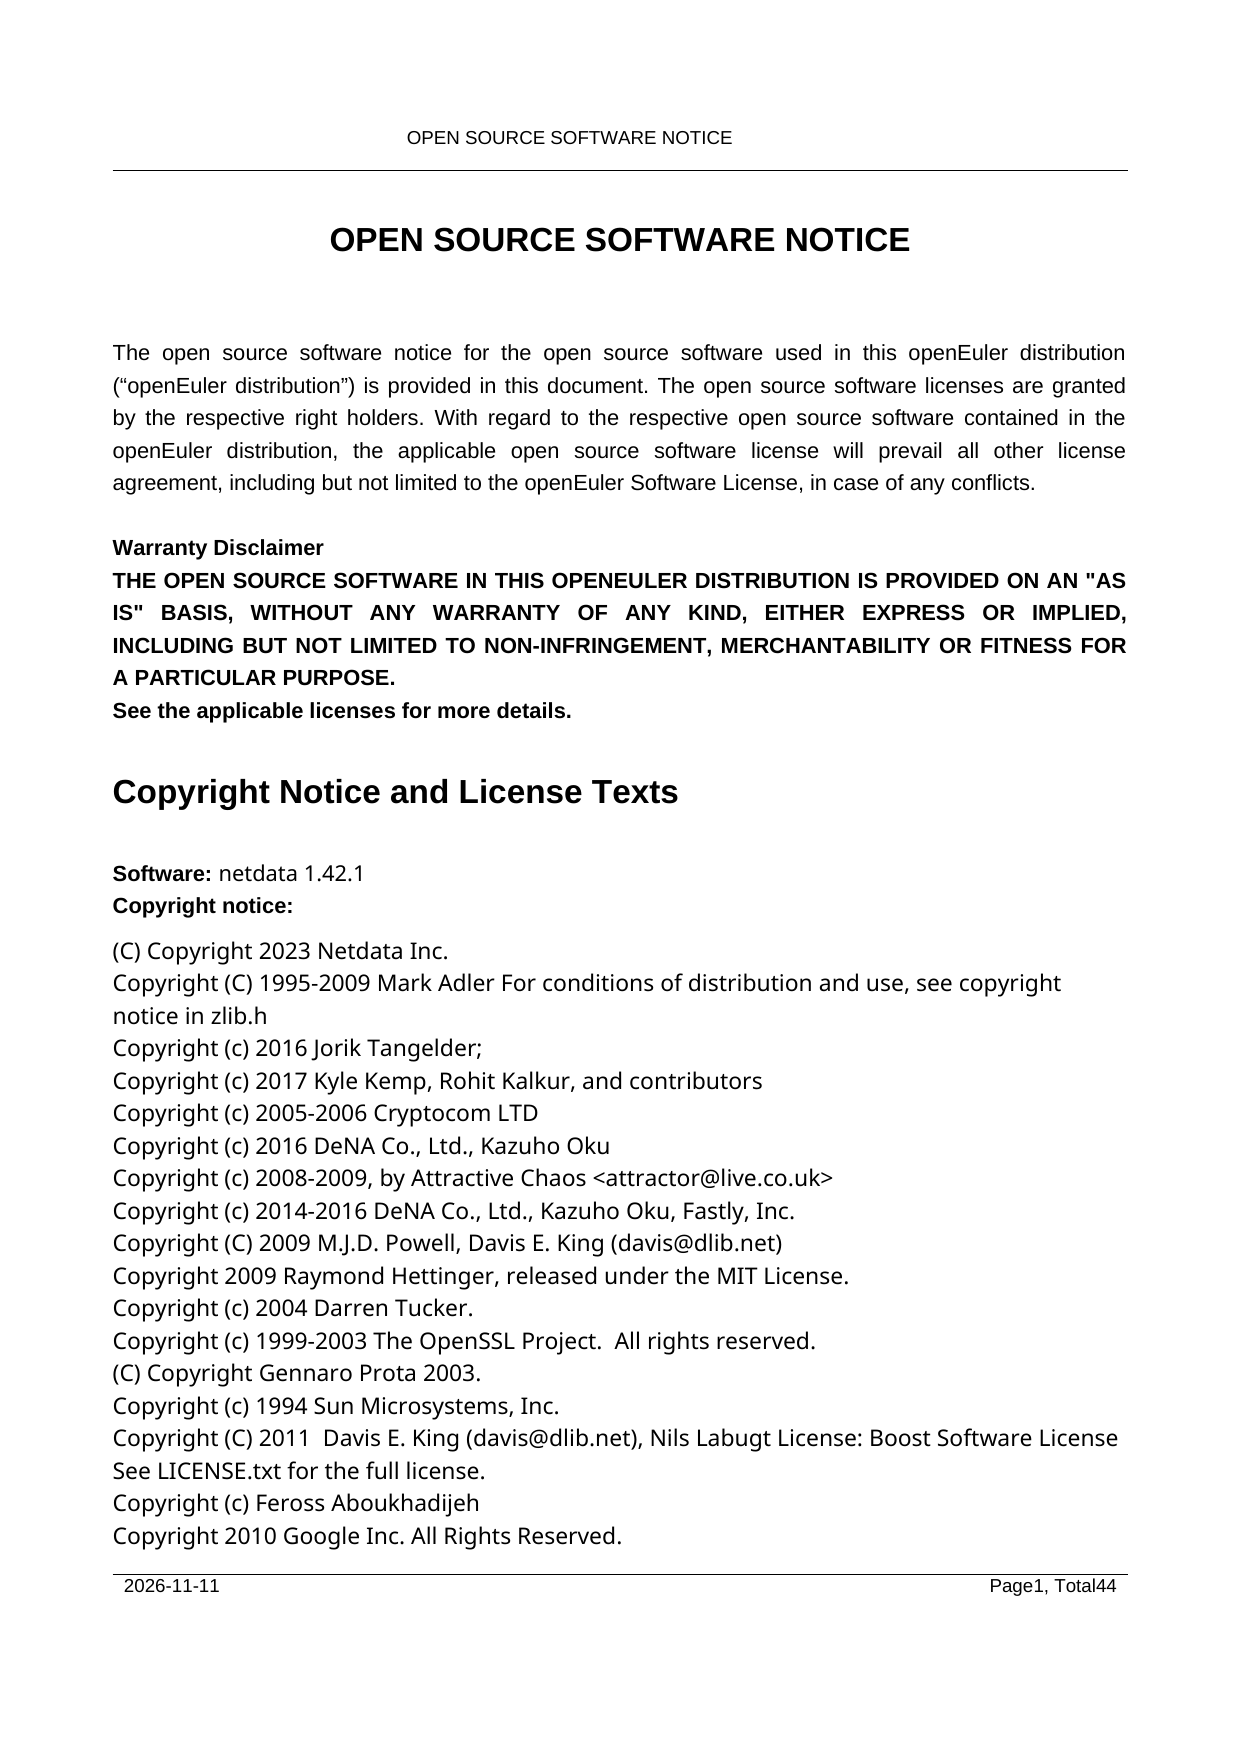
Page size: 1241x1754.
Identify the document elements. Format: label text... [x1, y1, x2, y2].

text THE OPEN SOURCE SOFTWARE IN THIS OPENEULER DISTRIBUTION IS PROVIDED ON AN "AS IS" BASIS, WITHOUT ANY WARRANTY OF ANY KIND, EITHER EXPRESS OR IMPLIED, INCLUDING BUT NOT LIMITED TO NON-INFRINGEMENT, MERCHANTABILITY OR FITNESS FOR A PARTICULAR PURPOSE. See the applicable licenses for more details. [112, 564, 1128, 726]
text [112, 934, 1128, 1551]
text Warranty Disclaimer [112, 531, 1128, 564]
text The open source software notice for the open source software used in this openEuler distribution (“openEuler distribution”) is provided in this document. The open source software licenses are granted by the respective right holders. With regard to the respective open source software contained in the openEuler distribution, the applicable open source software license will prevail all other license agreement, including but not limited to the openEuler Software License, in case of any conflicts. [112, 336, 1128, 499]
text OPEN SOURCE SOFTWARE NOTICE [112, 206, 1128, 271]
text Copyright Notice and License Texts [112, 759, 1128, 824]
title Software: netdata 1.42.1 [112, 856, 1128, 889]
text Copyright notice: [112, 889, 1128, 921]
